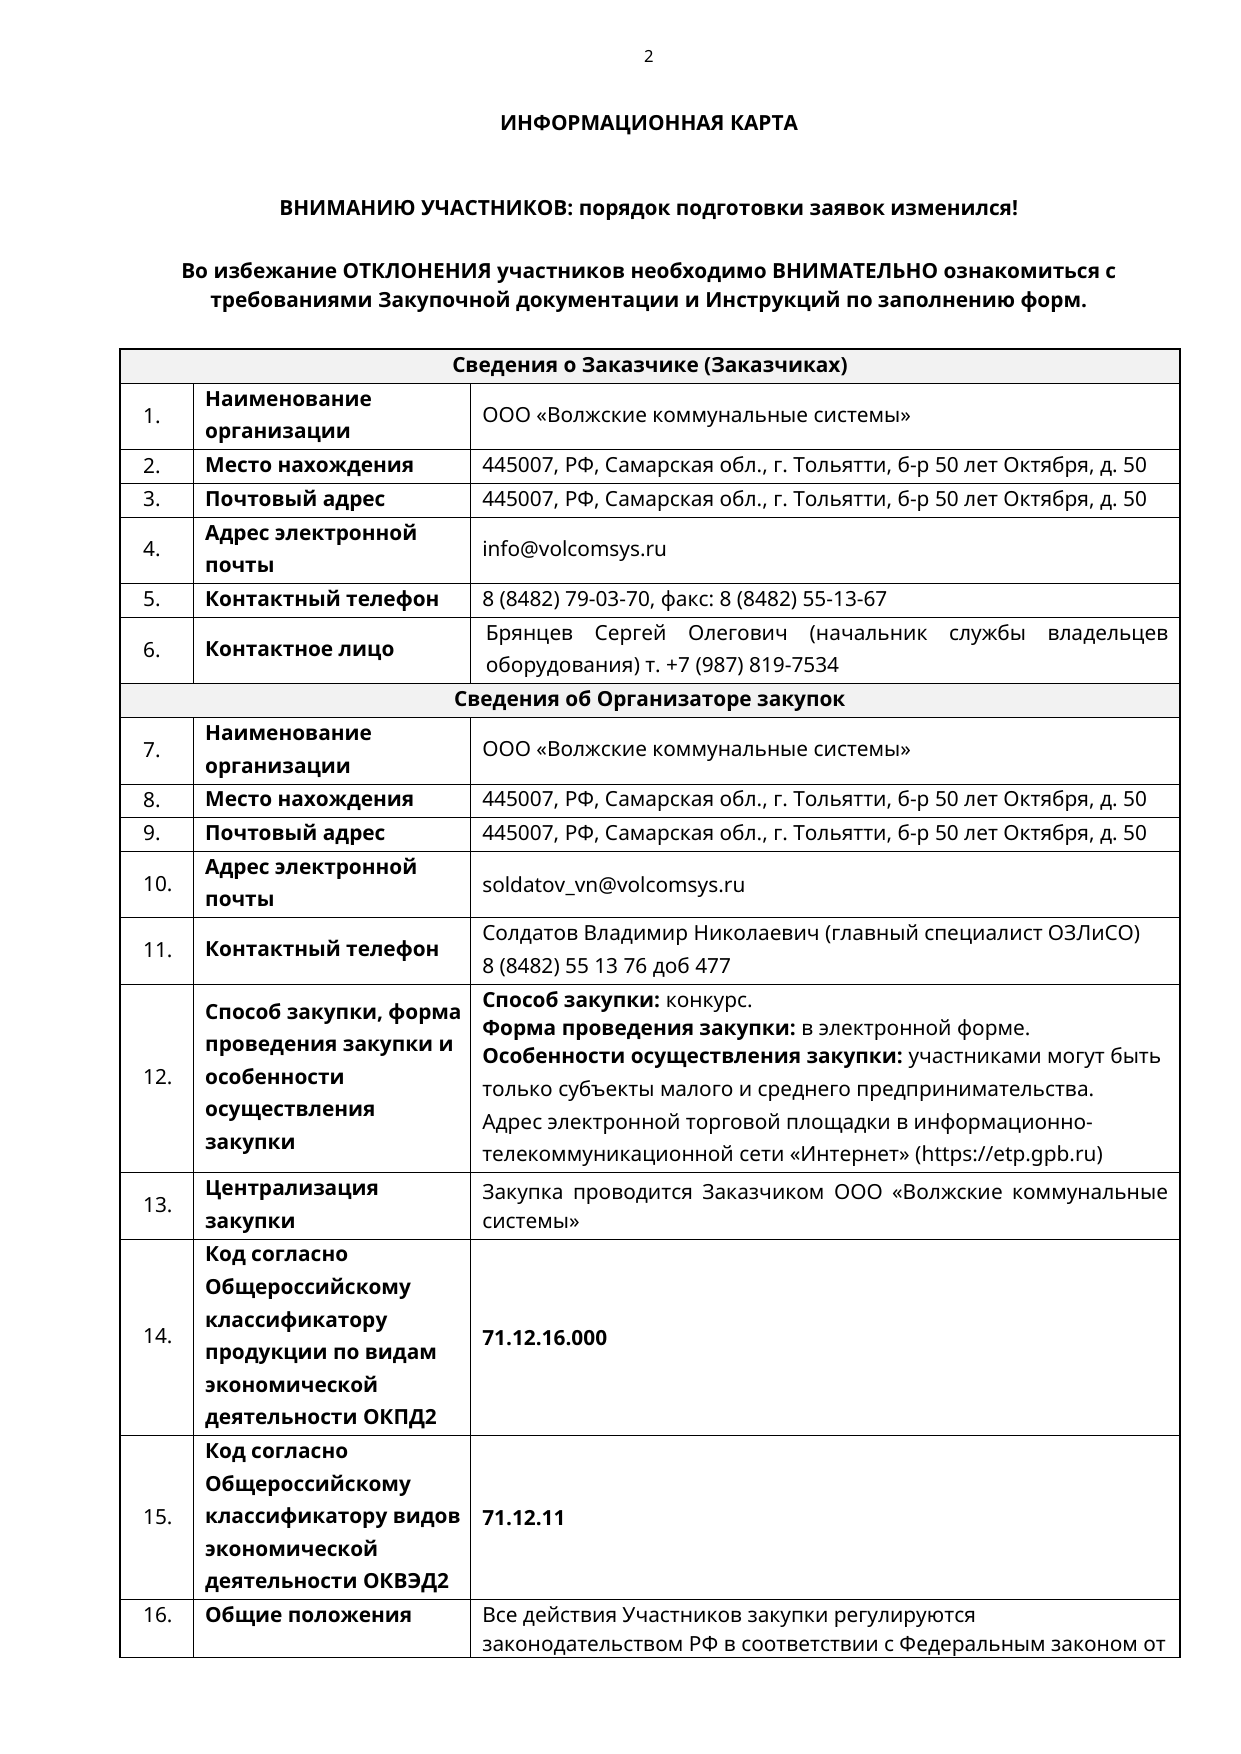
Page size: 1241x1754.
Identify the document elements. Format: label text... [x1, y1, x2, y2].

table_cell Общие положения [194, 1600, 470, 1657]
table_cell Контактный телефон [194, 918, 470, 984]
table_cell [121, 718, 193, 783]
table_cell [121, 384, 193, 449]
table_cell 445007, РФ, Самарская обл., г. Тольятти, б-р 50 лет Октября, д. 50 [471, 450, 1179, 483]
table_cell soldatov_vn@volcomsys.ru [471, 852, 1179, 917]
table_cell ООО «Волжские коммунальные системы» [471, 384, 1179, 449]
table_cell Почтовый адрес [194, 818, 470, 851]
table_cell Способ закупки, форма проведения закупки и особенности осуществления закупки [194, 985, 470, 1172]
table_cell [121, 852, 193, 917]
table_cell 71.12.11 [471, 1436, 1179, 1599]
text ИНФОРМАЦИОННАЯ КАРТА [131, 108, 1166, 137]
table_cell info@volcomsys.ru [471, 518, 1179, 583]
table_cell Централизация закупки [194, 1173, 470, 1238]
table_cell Код согласно Общероссийскому классификатору видов экономической деятельности ОКВЭД2 [194, 1436, 470, 1599]
text ВНИМАНИЮ УЧАСТНИКОВ: порядок подготовки заявок изменился! [131, 193, 1166, 222]
table_cell [121, 1173, 193, 1238]
table_cell Код согласно Общероссийскому классификатору продукции по видам экономической деятельности ОКПД2 [194, 1240, 470, 1435]
text Во избежание ОТКЛОНЕНИЯ участников необходимо ВНИМАТЕЛЬНО ознакомиться с требованиями Закупочной документации и Инструкций по заполнению форм. [131, 257, 1166, 313]
table_cell [121, 584, 193, 617]
table_cell [121, 1240, 193, 1435]
table_cell [121, 618, 193, 683]
table_cell 445007, РФ, Самарская обл., г. Тольятти, б-р 50 лет Октября, д. 50 [471, 484, 1179, 517]
table_cell Почтовый адрес [194, 484, 470, 517]
table_cell Контактный телефон [194, 584, 470, 617]
table_cell [121, 818, 193, 851]
table_cell Солдатов Владимир Николаевич (главный специалист ОЗЛиСО) 8 (8482) 55 13 76 доб 477 [471, 918, 1179, 984]
table_cell Место нахождения [194, 450, 470, 483]
table_cell 445007, РФ, Самарская обл., г. Тольятти, б-р 50 лет Октября, д. 50 [471, 785, 1179, 817]
table_cell [121, 1600, 193, 1657]
table_cell 71.12.16.000 [471, 1240, 1179, 1435]
table_cell Наименование организации [194, 718, 470, 783]
table_cell 8 (8482) 79-03-70, факс: 8 (8482) 55-13-67 [471, 584, 1179, 617]
table_cell [121, 1436, 193, 1599]
table_cell Закупка проводится Заказчиком ООО «Волжские коммунальные системы» [471, 1173, 1179, 1238]
table_cell [121, 985, 193, 1172]
table_cell Адрес электронной почты [194, 518, 470, 583]
table_cell [121, 450, 193, 483]
table_cell 445007, РФ, Самарская обл., г. Тольятти, б-р 50 лет Октября, д. 50 [471, 818, 1179, 851]
table_header Сведения о Заказчике (Заказчиках) [121, 350, 1179, 383]
table_cell Место нахождения [194, 785, 470, 817]
table_cell [121, 918, 193, 984]
table_cell Брянцев Сергей Олегович (начальник службы владельцев оборудования) т. +7 (987) 819-7534 [471, 618, 1179, 683]
table_cell Адрес электронной почты [194, 852, 470, 917]
table_cell [121, 484, 193, 517]
table_cell Контактное лицо [194, 618, 470, 683]
table_cell ООО «Волжские коммунальные системы» [471, 718, 1179, 783]
table_cell [121, 785, 193, 817]
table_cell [471, 1600, 1179, 1657]
table_cell [121, 518, 193, 583]
table_cell Наименование организации [194, 384, 470, 449]
table_cell Способ закупки: конкурс. Форма проведения закупки: в электронной форме. Особенности осуществления закупки: участниками могут быть только субъекты малого и среднего предпринимательства. Адрес электронной торговой площадки в информационно-телекоммуникационной сети «Интернет» (https://etp.gpb.ru) [471, 985, 1179, 1172]
table_cell Сведения об Организаторе закупок [121, 684, 1179, 717]
